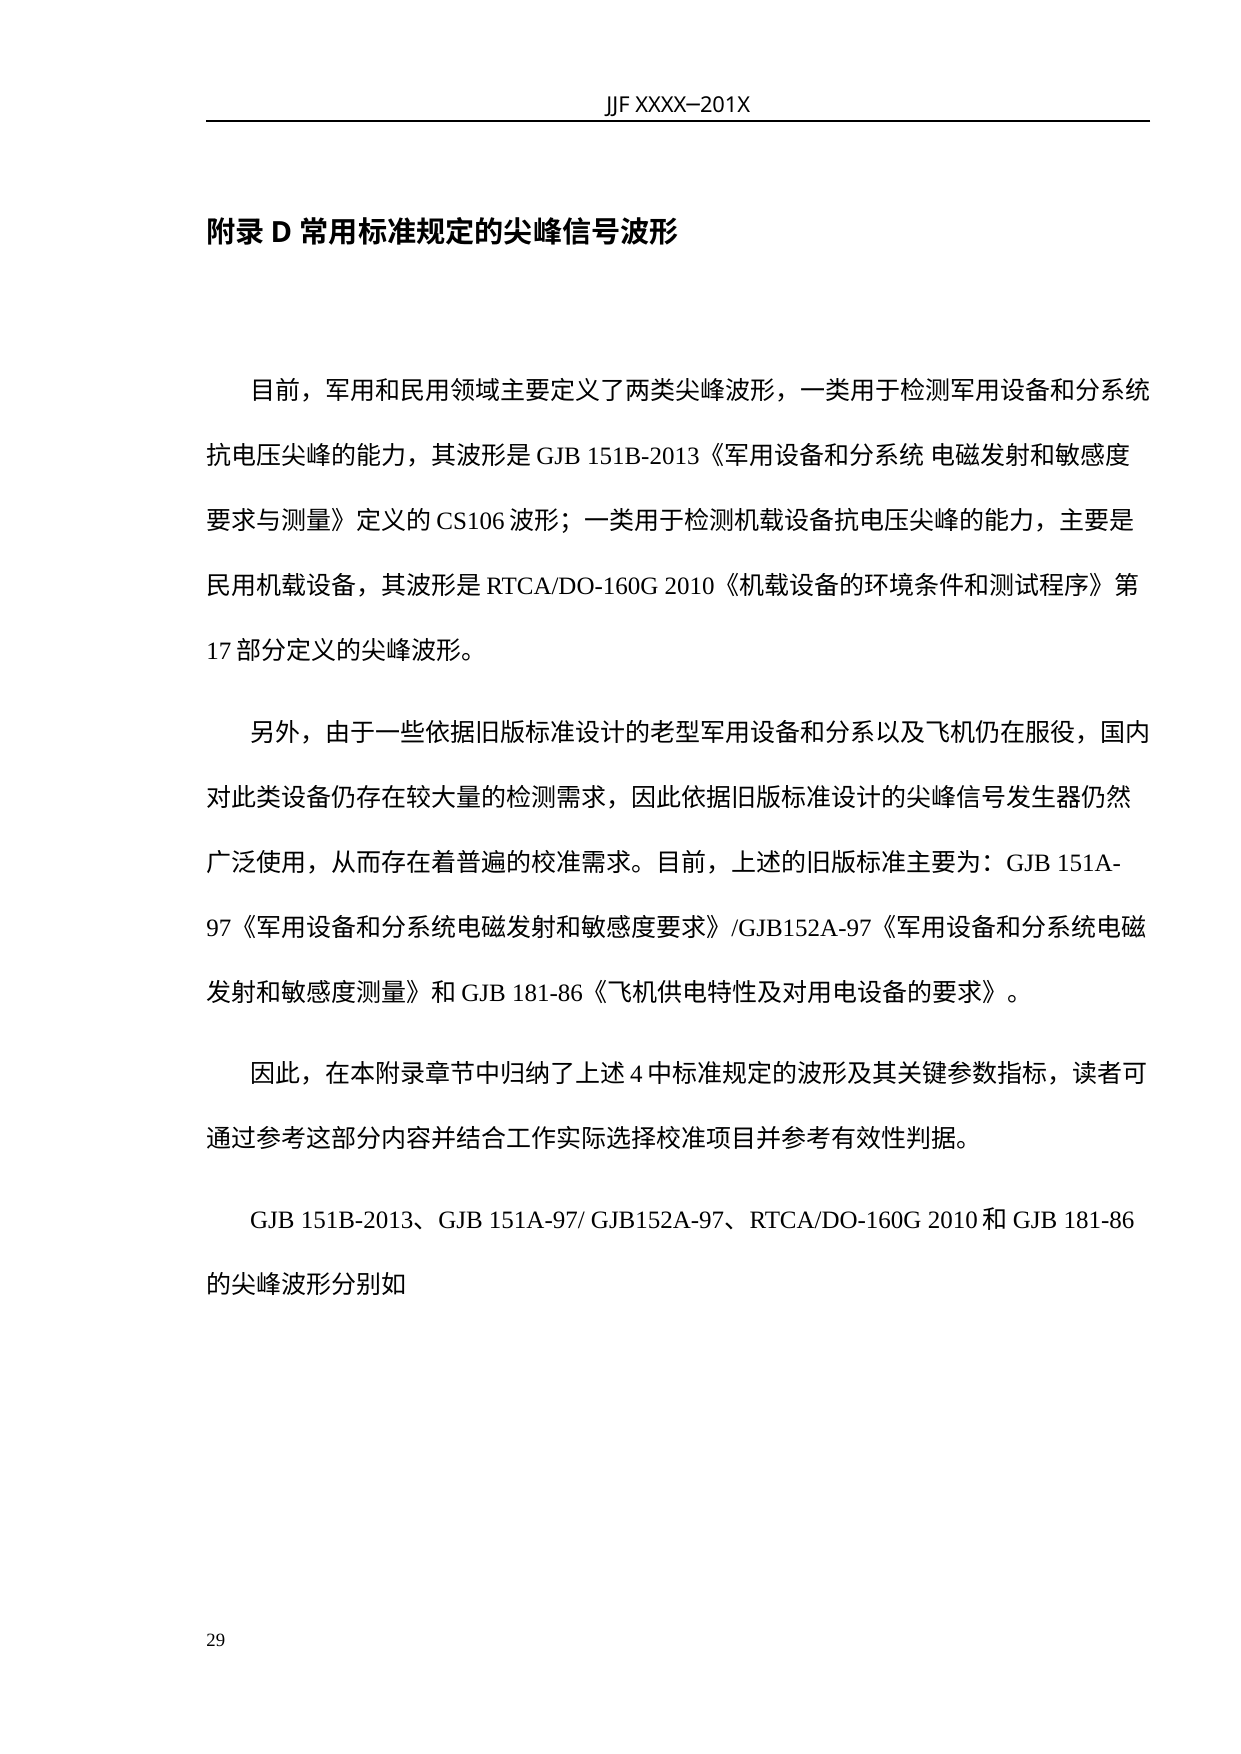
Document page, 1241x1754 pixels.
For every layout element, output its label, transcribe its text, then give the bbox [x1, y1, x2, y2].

text 因此，在本附录章节中归纳了上述4中标准规定的波形及其关键参数指标，读者可通过参考这部分内容并结合工作实际选择校准项目并参考有效性判据。 [206, 1039, 1150, 1169]
text 另外，由于一些依据旧版标准设计的老型军用设备和分系以及飞机仍在服役，国内对此类设备仍存在较大量的检测需求，因此依据旧版标准设计的尖峰信号发生器仍然广泛使用，从而存在着普遍的校准需求。目前，上述的旧版标准主要为：GJB 151A-97《军用设备和分系统电磁发射和敏感度要求》/GJB152A-97《军用设备和分系统电磁发射和敏感度测量》和GJB 181-86《飞机供电特性及对用电设备的要求》。 [206, 698, 1150, 1023]
text 目前，军用和民用领域主要定义了两类尖峰波形，一类用于检测军用设备和分系统抗电压尖峰的能力，其波形是GJB 151B-2013《军用设备和分系统 电磁发射和敏感度要求与测量》定义的CS106波形；一类用于检测机载设备抗电压尖峰的能力，主要是民用机载设备，其波形是RTCA/DO-160G 2010《机载设备的环境条件和测试程序》第17部分定义的尖峰波形。 [206, 356, 1150, 681]
subtitle 附录D 常用标准规定的尖峰信号波形 [206, 197, 1150, 262]
text GJB 151B-2013、GJB 151A-97/ GJB152A-97、RTCA/DO-160G 2010和GJB 181-86的尖峰波形分别如 [206, 1185, 1150, 1315]
